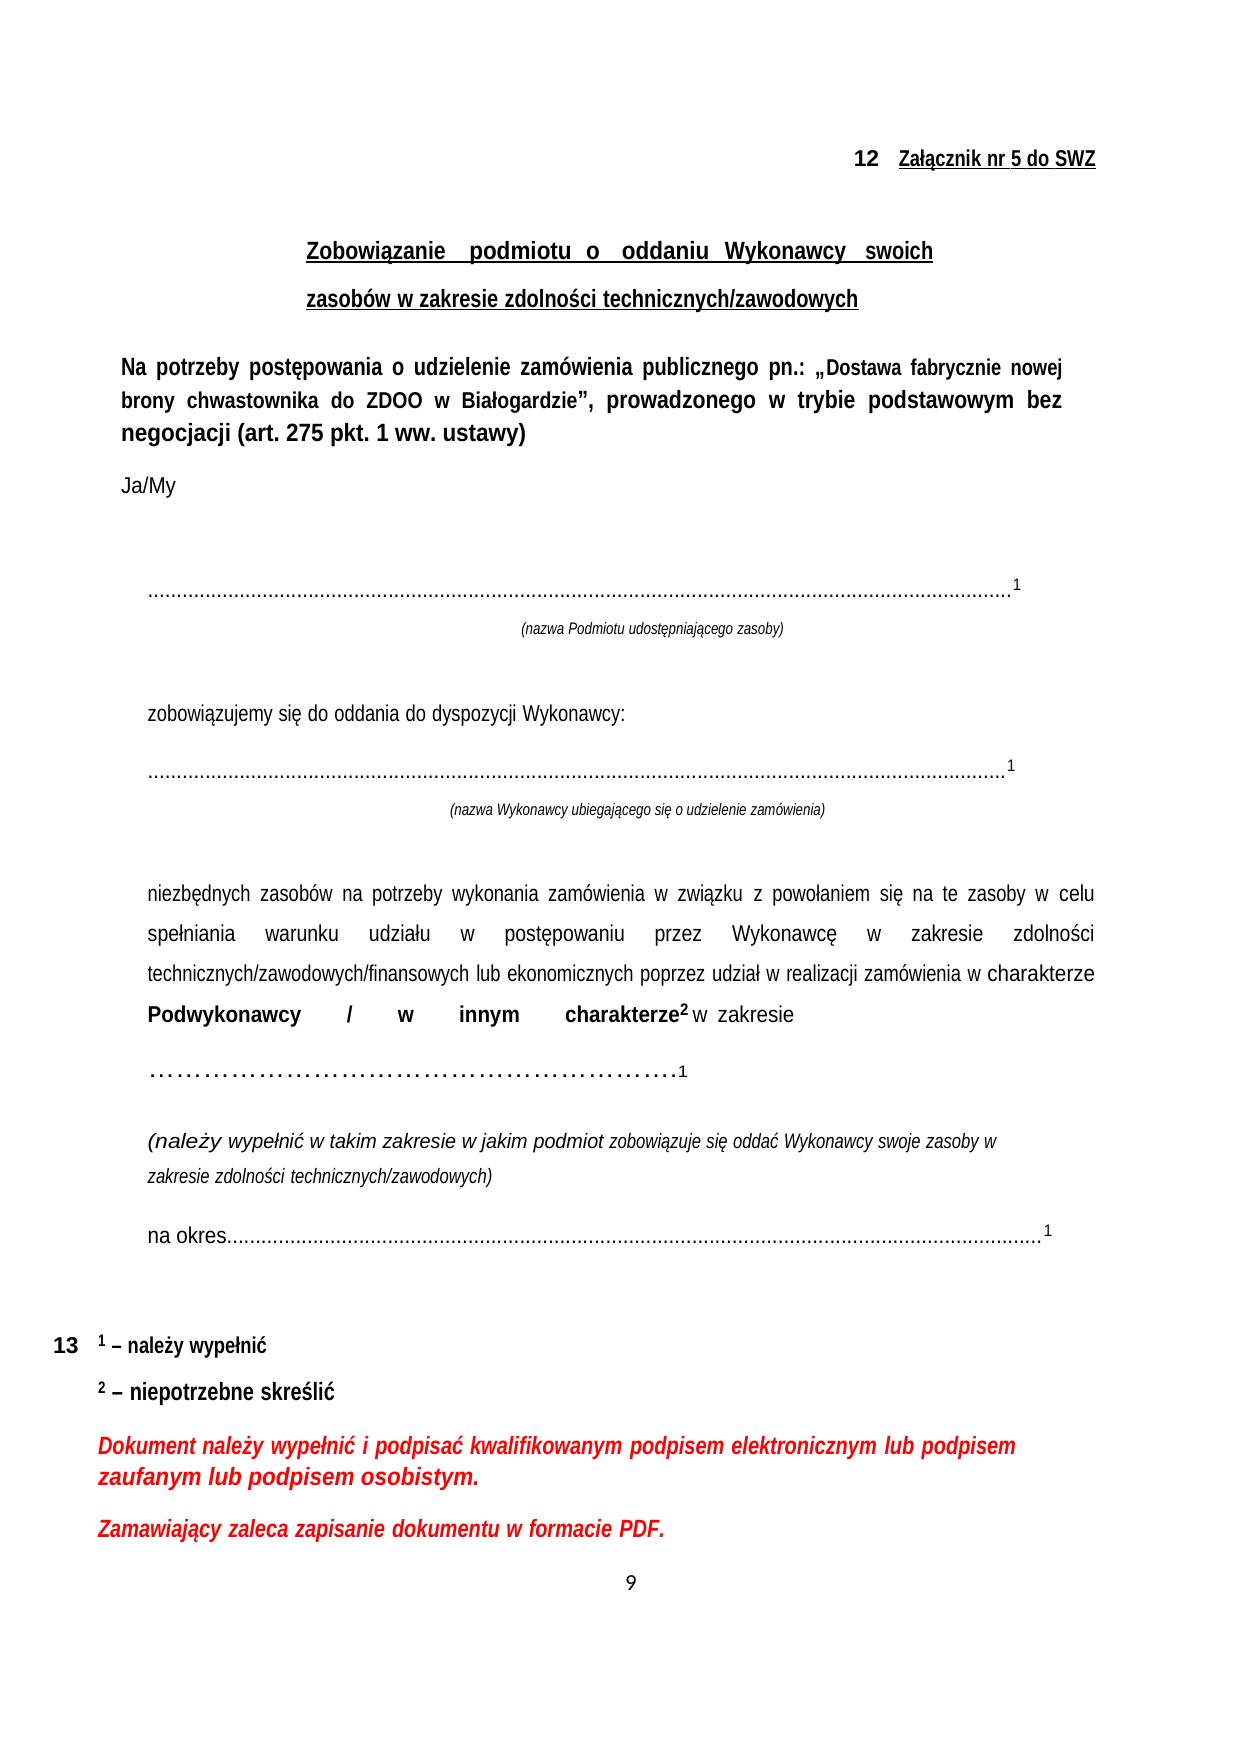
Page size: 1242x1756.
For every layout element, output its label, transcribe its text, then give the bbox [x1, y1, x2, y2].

text Zamawiający zaleca zapisanie dokumentu w formacie PDF. [98, 1513, 1177, 1542]
text Zobowiązanie podmiotu o oddaniu Wykonawcy swoich zasobów w zakresie zdolności technicznych/zawodowych [306, 236, 936, 312]
text (nazwa Podmiotu udostępniającego zasoby) [113, 619, 1177, 638]
text ………………………………………………….1 [147, 1054, 1055, 1090]
text .......................................................................................................................................................1 [147, 574, 1177, 602]
subtitle 1 – należy wypełnić [53, 1330, 1177, 1358]
text Na potrzeby postępowania o udzielenie zamówienia publicznego pn.: „Dostawa fabrycznie nowej brony chwastownika do ZDOO w Białogardzie”, prowadzonego w trybie podstawowym bez negocjacji (art. 275 pkt. 1 ww. ustawy) [121, 352, 1063, 447]
subtitle Załącznik nr 5 do SWZ [53, 145, 1095, 171]
text zobowiązujemy się do oddania do dyspozycji Wykonawcy: [147, 700, 1177, 726]
text 2 – niepotrzebne skreślić [98, 1377, 1177, 1406]
text Ja/My [121, 472, 1177, 498]
text (należy wypełnić w takim zakresie w jakim podmiot zobowiązuje się oddać Wykonawcy swoje zasoby w zakresie zdolności technicznych/zawodowych) [147, 1128, 1055, 1188]
text na okres 1 [147, 1221, 1177, 1249]
text (nazwa Wykonawcy ubiegającego się o udzielenie zamówienia) [98, 800, 1177, 819]
text niezbędnych zasobów na potrzeby wykonania zamówienia w związku z powołaniem się na te zasoby w celu spełniania warunku udziału w postępowaniu przez Wykonawcę w zakresie zdolności technicznych/zawodowych/finansowych lub ekonomicznych poprzez udział w realizacji zamówienia w charakterze Podwykonawcy / w innym charakterze2 w zakresie [147, 880, 1095, 1027]
text ......................................................................................................................................................1 [147, 756, 1177, 783]
text Dokument należy wypełnić i podpisać kwalifikowanym podpisem elektronicznym lub podpisem zaufanym lub podpisem osobistym. [98, 1431, 1095, 1490]
